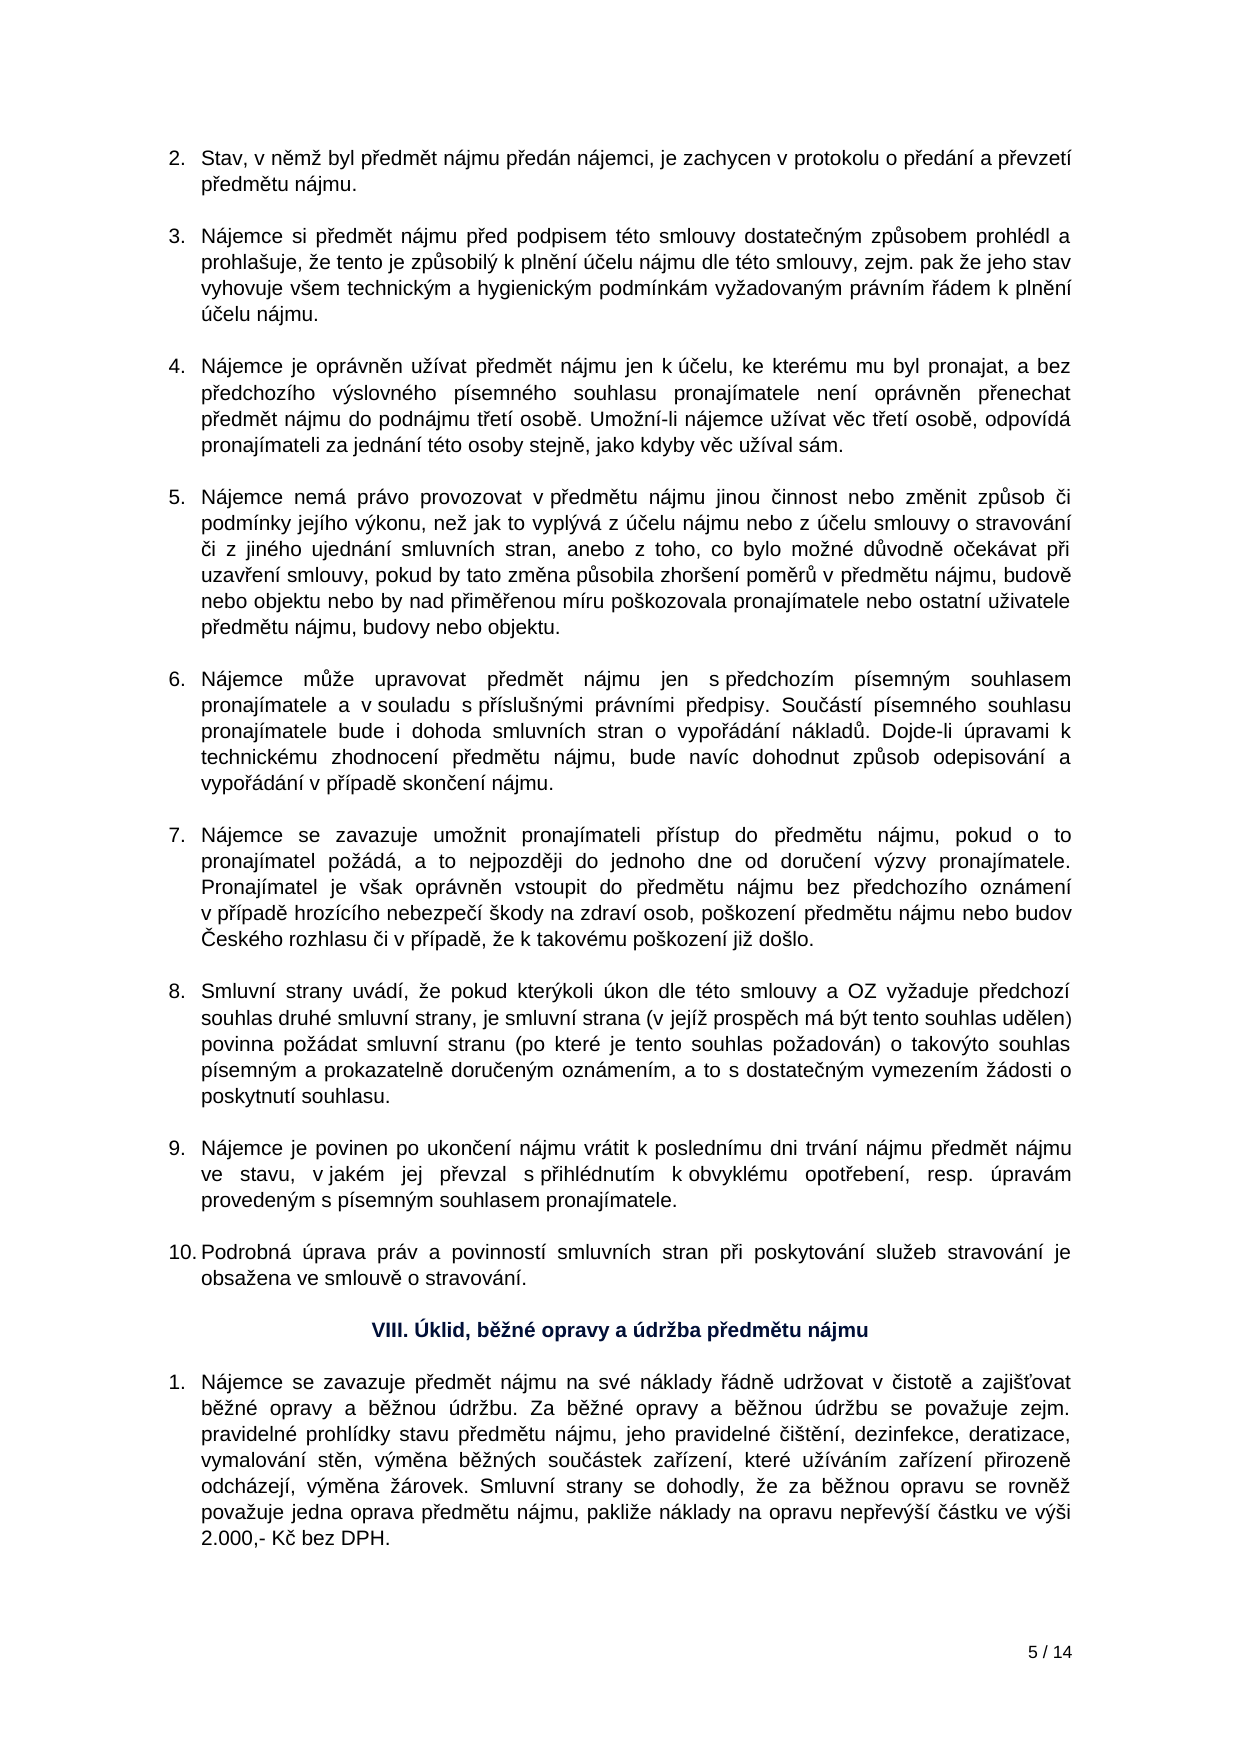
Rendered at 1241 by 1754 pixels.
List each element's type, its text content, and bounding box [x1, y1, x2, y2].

list Podrobná úprava práv a povinností smluvních stran při poskytování služeb stravování je obsažena ve smlouvě o stravování. [168, 1238, 1072, 1291]
list Nájemce se zavazuje umožnit pronajímateli přístup do předmětu nájmu, pokud o to pronajímatel požádá, a to nejpozději do jednoho dne od doručení výzvy pronajímatele. Pronajímatel je však oprávněn vstoupit do předmětu nájmu bez předchozího oznámení v případě hrozícího nebezpečí škody na zdraví osob, poškození předmětu nájmu nebo budov Českého rozhlasu či v případě, že k takovému poškození již došlo. [168, 822, 1072, 952]
list Nájemce nemá právo provozovat v předmětu nájmu jinou činnost nebo změnit způsob či podmínky jejího výkonu, než jak to vyplývá z účelu nájmu nebo z účelu smlouvy o stravování či z jiného ujednání smluvních stran, anebo z toho, co bylo možné důvodně očekávat při uzavření smlouvy, pokud by tato změna působila zhoršení poměrů v předmětu nájmu, budově nebo objektu nebo by nad přiměřenou míru poškozovala pronajímatele nebo ostatní uživatele předmětu nájmu, budovy nebo objektu. [168, 483, 1072, 639]
list Smluvní strany uvádí, že pokud kterýkoli úkon dle této smlouvy a OZ vyžaduje předchozí souhlas druhé smluvní strany, je smluvní strana (v jejíž prospěch má být tento souhlas udělen) povinna požádat smluvní stranu (po které je tento souhlas požadován) o takovýto souhlas písemným a prokazatelně doručeným oznámením, a to s dostatečným vymezením žádosti o poskytnutí souhlasu. [168, 978, 1072, 1108]
list Nájemce může upravovat předmět nájmu jen s předchozím písemným souhlasem pronajímatele a v souladu s příslušnými právními předpisy. Součástí písemného souhlasu pronajímatele bude i dohoda smluvních stran o vypořádání nákladů. Dojde-li úpravami k technickému zhodnocení předmětu nájmu, bude navíc dohodnut způsob odepisování a vypořádání v případě skončení nájmu. [168, 666, 1072, 796]
list Nájemce je oprávněn užívat předmět nájmu jen k účelu, ke kterému mu byl pronajat, a bez předchozího výslovného písemného souhlasu pronajímatele není oprávněn přenechat předmět nájmu do podnájmu třetí osobě. Umožní-li nájemce užívat věc třetí osobě, odpovídá pronajímateli za jednání této osoby stejně, jako kdyby věc užíval sám. [168, 353, 1072, 457]
list Nájemce si předmět nájmu před podpisem této smlouvy dostatečným způsobem prohlédl a prohlašuje, že tento je způsobilý k plnění účelu nájmu dle této smlouvy, zejm. pak že jeho stav vyhovuje všem technickým a hygienickým podmínkám vyžadovaným právním řádem k plnění účelu nájmu. [168, 223, 1072, 327]
subtitle Úklid, běžné opravy a údržba předmětu nájmu [168, 1317, 1072, 1343]
list Nájemce je povinen po ukončení nájmu vrátit k poslednímu dni trvání nájmu předmět nájmu ve stavu, v jakém jej převzal s přihlédnutím k obvyklému opotřebení, resp. úpravám provedeným s písemným souhlasem pronajímatele. [168, 1134, 1072, 1212]
list Stav, v němž byl předmět nájmu předán nájemci, je zachycen v protokolu o předání a převzetí předmětu nájmu. [168, 145, 1072, 197]
list Nájemce se zavazuje předmět nájmu na své náklady řádně udržovat v čistotě a zajišťovat běžné opravy a běžnou údržbu. Za běžné opravy a běžnou údržbu se považuje zejm. pravidelné prohlídky stavu předmětu nájmu, jeho pravidelné čištění, dezinfekce, deratizace, vymalování stěn, výměna běžných součástek zařízení, které užíváním zařízení přirozeně odcházejí, výměna žárovek. Smluvní strany se dohodly, že za běžnou opravu se rovněž považuje jedna oprava předmětu nájmu, pakliže náklady na opravu nepřevýší částku ve výši 2.000,- Kč bez DPH. [168, 1369, 1072, 1551]
